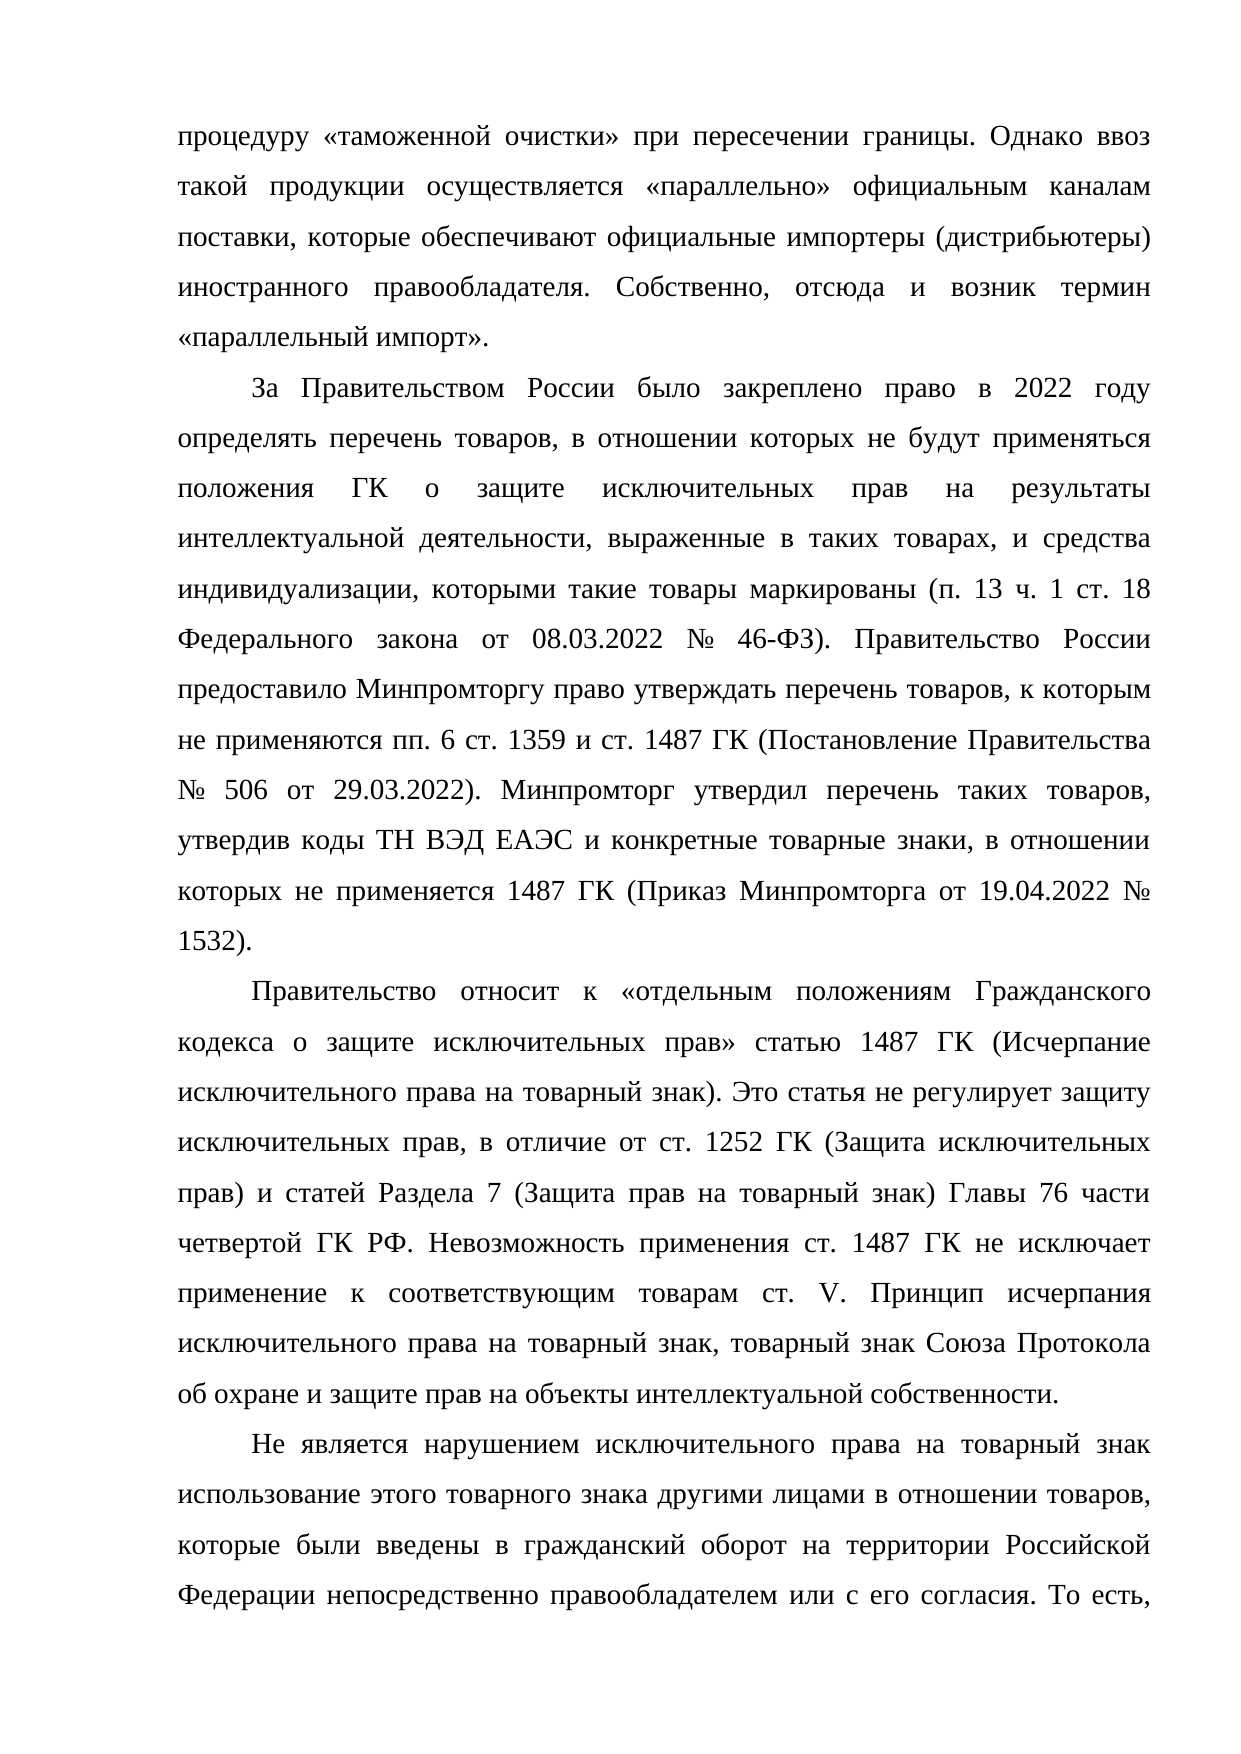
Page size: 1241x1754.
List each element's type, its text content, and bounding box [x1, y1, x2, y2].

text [177, 1426, 1152, 1611]
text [177, 118, 1152, 353]
text Правительство относит к «отдельным положениям Гражданского кодекса о защите исключительных прав» статью 1487 ГК (Исчерпание исключительного права на товарный знак). Это статья не регулирует защиту исключительных прав, в отличие от ст. 1252 ГК (Защита исключительных прав) и статей Раздела 7 (Защита прав на товарный знак) Главы 76 части четвертой ГК РФ. Невозможность применения ст. 1487 ГК не исключает применение к соответствующим товарам ст. V. Принцип исчерпания исключительного права на товарный знак, товарный знак Союза Протокола об охране и защите прав на объекты интеллектуальной собственности. [177, 973, 1152, 1409]
text За Правительством России было закреплено право в 2022 году определять перечень товаров, в отношении которых не будут применяться положения ГК о защите исключительных прав на результаты интеллектуальной деятельности, выраженные в таких товарах, и средства индивидуализации, которыми такие товары маркированы (п. 13 ч. 1 ст. 18 Федерального закона от 08.03.2022 № 46-ФЗ). Правительство России предоставило Минпромторгу право утверждать перечень товаров, к которым не применяются пп. 6 ст. 1359 и ст. 1487 ГК (Постановление Правительства № 506 от 29.03.2022). Минпромторг утвердил перечень таких товаров, утвердив коды ТН ВЭД ЕАЭС и конкретные товарные знаки, в отношении которых не применяется 1487 ГК (Приказ Минпромторга от 19.04.2022 № 1532). [177, 370, 1152, 957]
